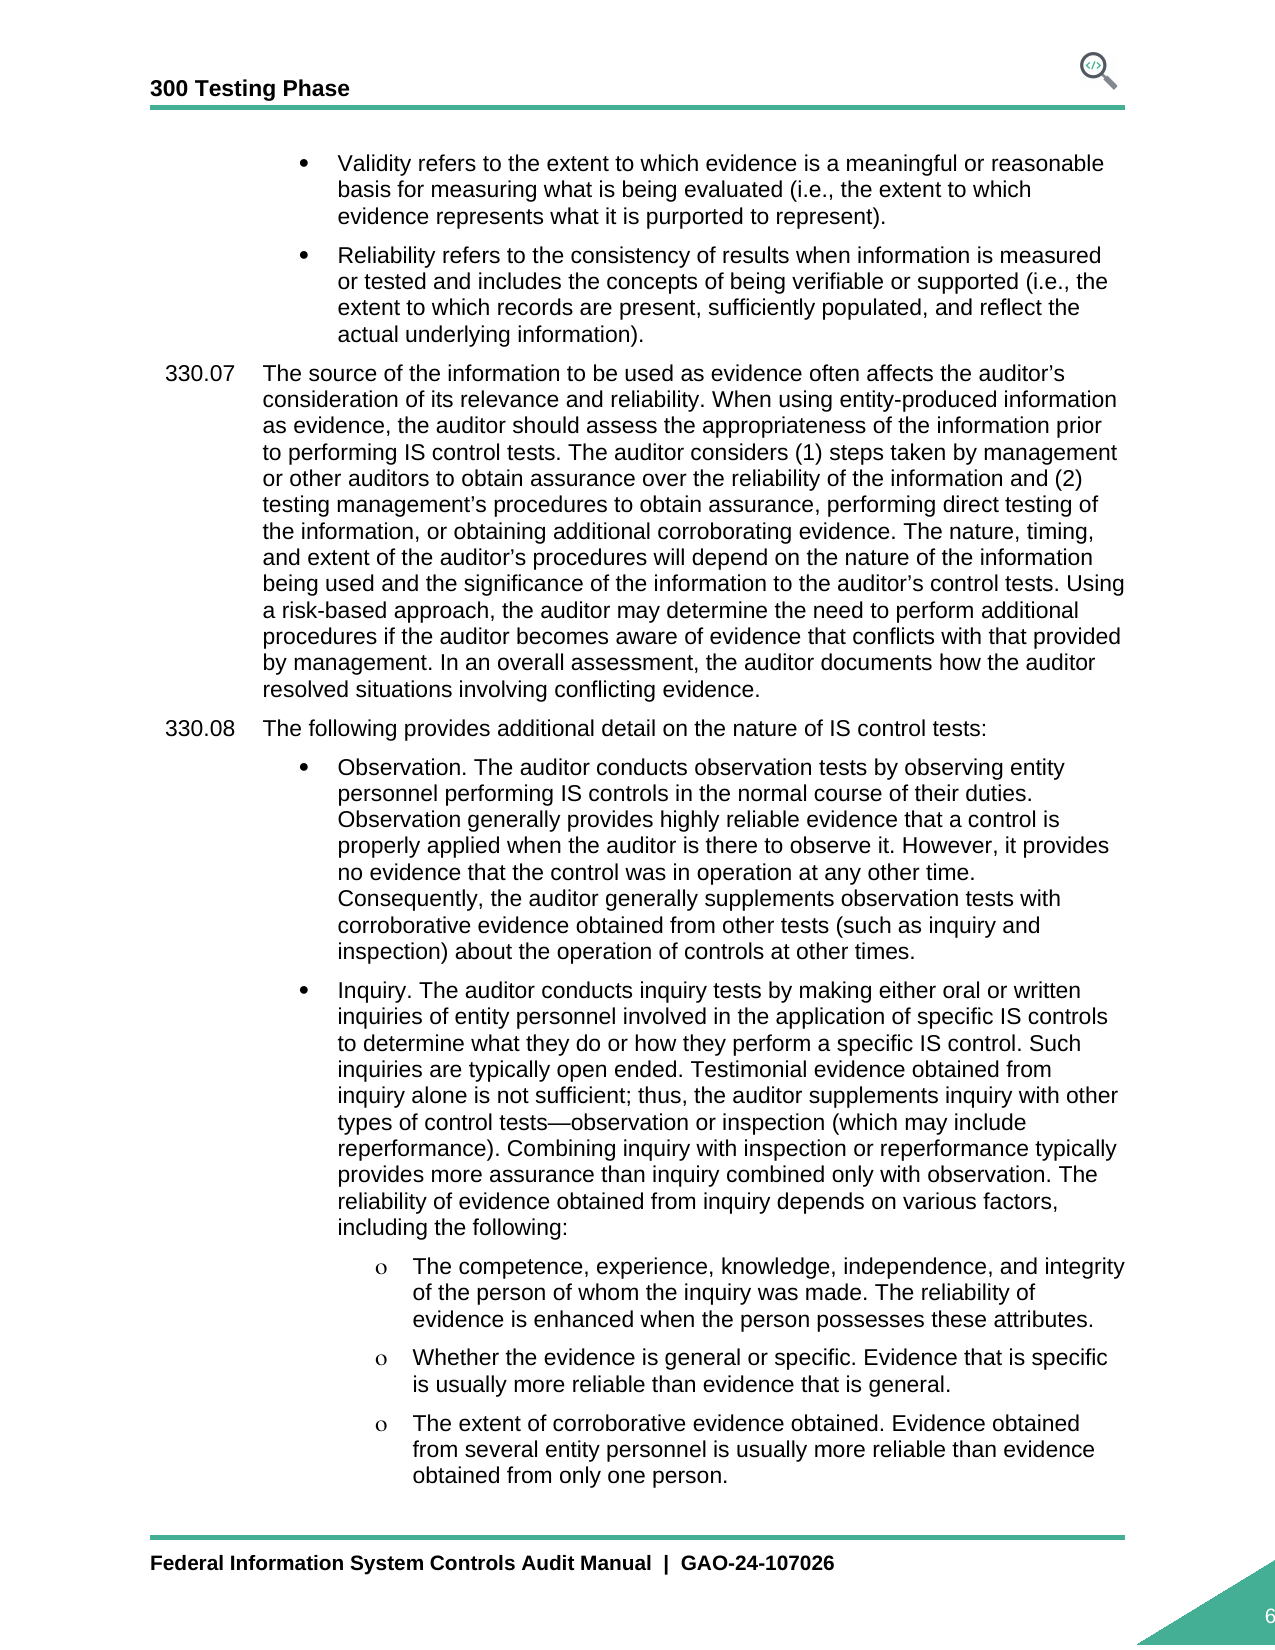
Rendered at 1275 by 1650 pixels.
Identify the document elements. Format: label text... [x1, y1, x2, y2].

list Whether the evidence is general or specific. Evidence that is specific is usually more reliable than evidence that is general. [375, 1344, 1125, 1397]
list Inquiry. The auditor conducts inquiry tests by making either oral or written inquiries of entity personnel involved in the application of specific IS controls to determine what they do or how they perform a specific IS control. Such inquiries are typically open ended. Testimonial evidence obtained from inquiry alone is not sufficient; thus, the auditor supplements inquiry with other types of control tests—observation or inspection (which may include reperformance). Combining inquiry with inspection or reperformance typically provides more assurance than inquiry combined only with observation. The reliability of evidence obtained from inquiry depends on various factors, including the following: [300, 977, 1125, 1240]
list Observation. The auditor conducts observation tests by observing entity personnel performing IS controls in the normal course of their duties. Observation generally provides highly reliable evidence that a control is properly applied when the auditor is there to observe it. However, it provides no evidence that the control was in operation at any other time. Consequently, the auditor generally supplements observation tests with corroborative evidence obtained from other tests (such as inquiry and inspection) about the operation of controls at other times. [300, 753, 1125, 964]
list The source of the information to be used as evidence often affects the auditor’s consideration of its relevance and reliability. When using entity-produced information as evidence, the auditor should assess the appropriateness of the information prior to performing IS control tests. The auditor considers (1) steps taken by management or other auditors to obtain assurance over the reliability of the information and (2) testing management’s procedures to obtain assurance, performing direct testing of the information, or obtaining additional corroborating evidence. The nature, timing, and extent of the auditor’s procedures will depend on the nature of the information being used and the significance of the information to the auditor’s control tests. Using a risk-based approach, the auditor may determine the need to perform additional procedures if the auditor becomes aware of evidence that conflicts with that provided by management. In an overall assessment, the auditor documents how the auditor resolved situations involving conflicting evidence. [165, 359, 1125, 702]
list The following provides additional detail on the nature of IS control tests: [165, 714, 1125, 741]
picture [1080, 52, 1118, 90]
list Validity refers to the extent to which evidence is a meaningful or reasonable basis for measuring what is being evaluated (i.e., the extent to which evidence represents what it is purported to represent). [300, 150, 1125, 229]
list The extent of corroborative evidence obtained. Evidence obtained from several entity personnel is usually more reliable than evidence obtained from only one person. [375, 1409, 1125, 1489]
list The competence, experience, knowledge, independence, and integrity of the person of whom the inquiry was made. The reliability of evidence is enhanced when the person possesses these attributes. [375, 1253, 1125, 1332]
list Reliability refers to the consistency of results when information is measured or tested and includes the concepts of being verifiable or supported (i.e., the extent to which records are present, sufficiently populated, and reflect the actual underlying information). [300, 242, 1125, 347]
